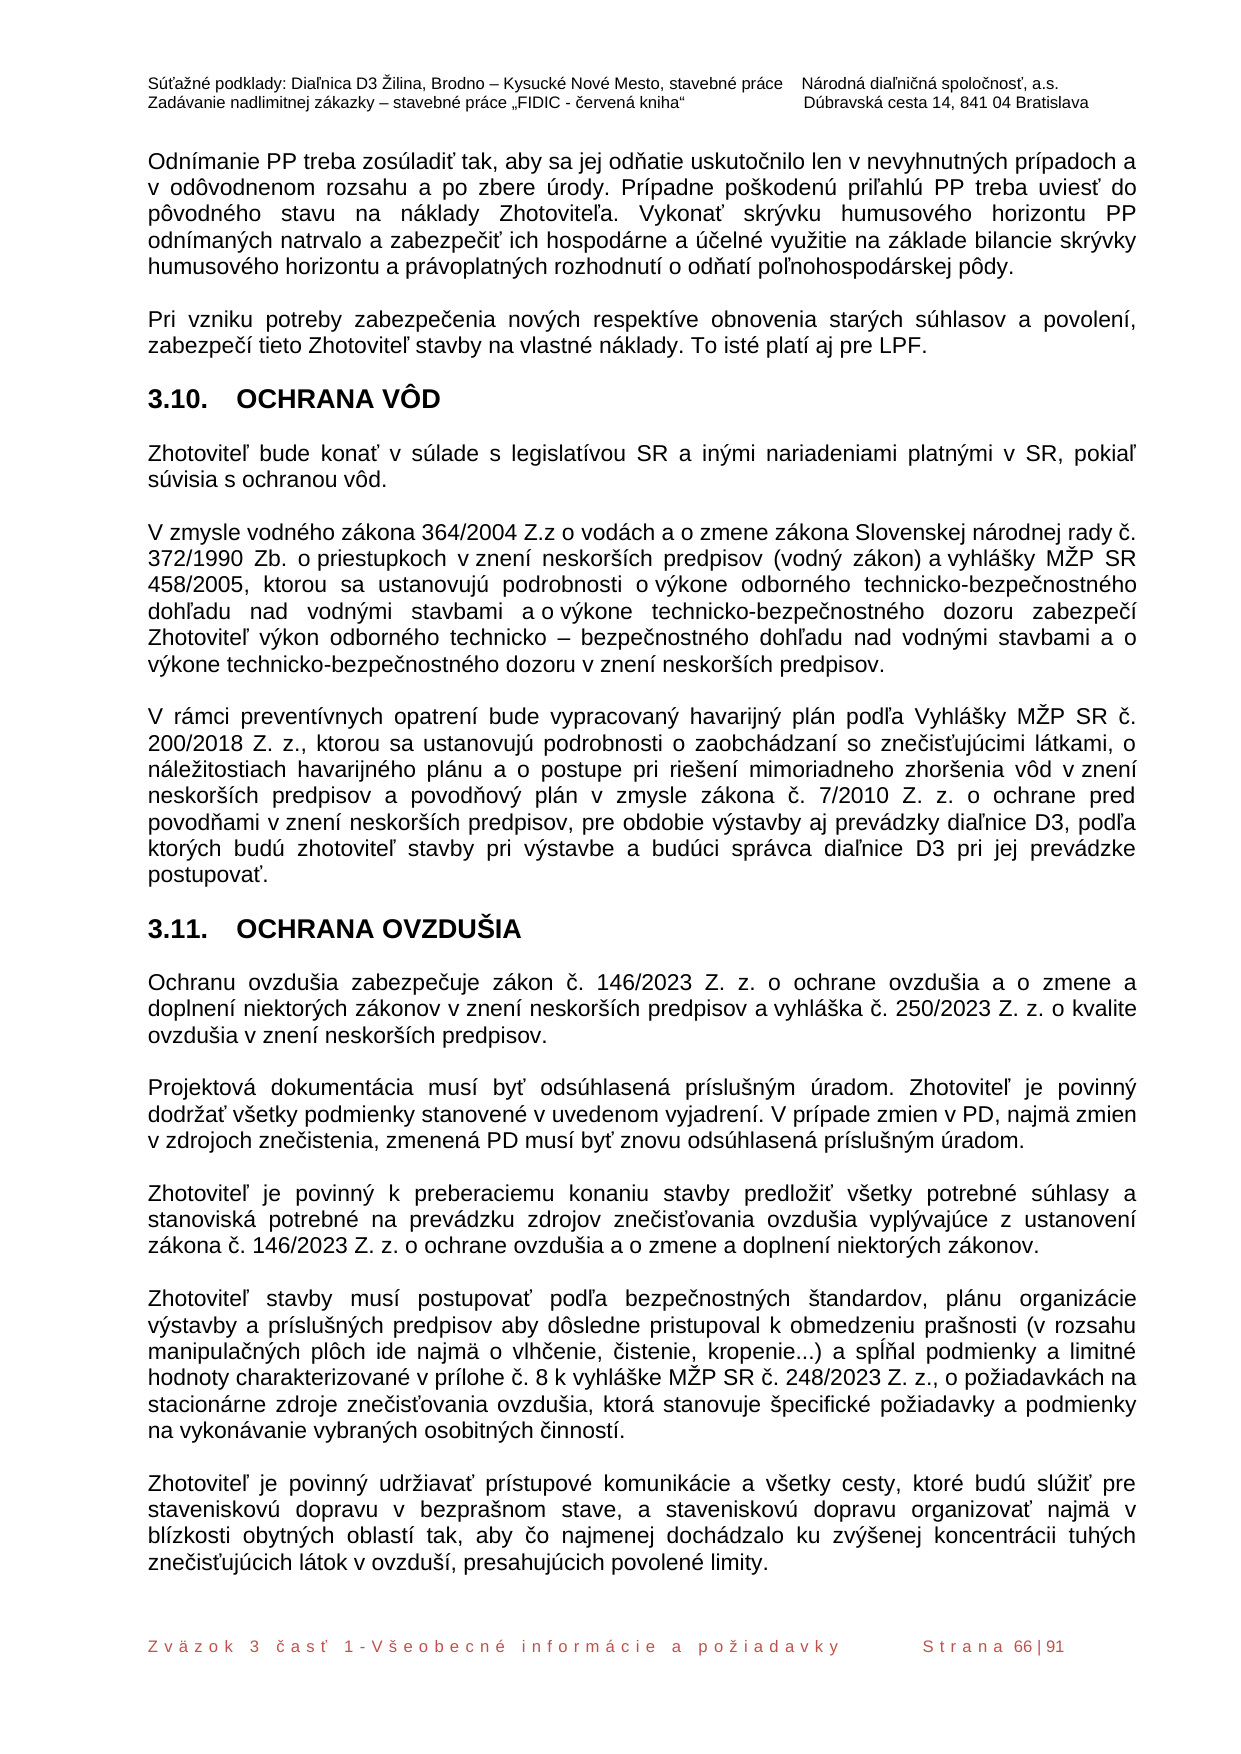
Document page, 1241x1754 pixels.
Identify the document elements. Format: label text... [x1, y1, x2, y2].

text V rámci preventívnych opatrení bude vypracovaný havarijný plán podľa Vyhlášky MŽP SR č. 200/2018 Z. z., ktorou sa ustanovujú podrobnosti o zaobchádzaní so znečisťujúcimi látkami, o náležitostiach havarijného plánu a o postupe pri riešení mimoriadneho zhoršenia vôd v znení neskorších predpisov a povodňový plán v zmysle zákona č. 7/2010 Z. z. o ochrane pred povodňami v znení neskorších predpisov, pre obdobie výstavby aj prevádzky diaľnice D3, podľa ktorých budú zhotoviteľ stavby pri výstavbe a budúci správca diaľnice D3 pri jej prevádzke postupovať. [148, 703, 1137, 888]
text Zhotoviteľ je povinný k preberaciemu konaniu stavby predložiť všetky potrebné súhlasy a stanoviská potrebné na prevádzku zdrojov znečisťovania ovzdušia vyplývajúce z ustanovení zákona č. 146/2023 Z. z. o ochrane ovzdušia a o zmene a doplnení niektorých zákonov. [148, 1180, 1137, 1259]
text Zhotoviteľ stavby musí postupovať podľa bezpečnostných štandardov, plánu organizácie výstavby a príslušných predpisov aby dôsledne pristupoval k obmedzeniu prašnosti (v rozsahu manipulačných plôch ide najmä o vlhčenie, čistenie, kropenie...) a spĺňal podmienky a limitné hodnoty charakterizované v prílohe č. 8 k vyhláške MŽP SR č. 248/2023 Z. z., o požiadavkách na stacionárne zdroje znečisťovania ovzdušia, ktorá stanovuje špecifické požiadavky a podmienky na vykonávanie vybraných osobitných činností. [148, 1285, 1137, 1443]
subtitle OCHRANA VÔD [148, 383, 1137, 415]
text Pri vzniku potreby zabezpečenia nových respektíve obnovenia starých súhlasov a povolení, zabezpečí tieto Zhotoviteľ stavby na vlastné náklady. To isté platí aj pre LPF. [148, 306, 1137, 358]
text Odnímanie PP treba zosúladiť tak, aby sa jej odňatie uskutočnilo len v nevyhnutných prípadoch a v odôvodnenom rozsahu a po zbere úrody. Prípadne poškodenú priľahlú PP treba uviesť do pôvodného stavu na náklady Zhotoviteľa. Vykonať skrývku humusového horizontu PP odnímaných natrvalo a zabezpečiť ich hospodárne a účelné využitie na základe bilancie skrývky humusového horizontu a právoplatných rozhodnutí o odňatí poľnohospodárskej pôdy. [148, 148, 1137, 279]
text Zhotoviteľ bude konať v súlade s legislatívou SR a inými nariadeniami platnými v SR, pokiaľ súvisia s ochranou vôd. [148, 440, 1137, 492]
text Ochranu ovzdušia zabezpečuje zákon č. 146/2023 Z. z. o ochrane ovzdušia a o zmene a doplnení niektorých zákonov v znení neskorších predpisov a vyhláška č. 250/2023 Z. z. o kvalite ovzdušia v znení neskorších predpisov. [148, 969, 1137, 1048]
subtitle OCHRANA OVZDUŠIA [148, 913, 1137, 944]
text Projektová dokumentácia musí byť odsúhlasená príslušným úradom. Zhotoviteľ je povinný dodržať všetky podmienky stanovené v uvedenom vyjadrení. V prípade zmien v PD, najmä zmien v zdrojoch znečistenia, zmenená PD musí byť znovu odsúhlasená príslušným úradom. [148, 1074, 1137, 1153]
text Zhotoviteľ je povinný udržiavať prístupové komunikácie a všetky cesty, ktoré budú slúžiť pre staveniskovú dopravu v bezprašnom stave, a staveniskovú dopravu organizovať najmä v blízkosti obytných oblastí tak, aby čo najmenej dochádzalo ku zvýšenej koncentrácii tuhých znečisťujúcich látok v ovzduší, presahujúcich povolené limity. [148, 1470, 1137, 1575]
text V zmysle vodného zákona 364/2004 Z.z o vodách a o zmene zákona Slovenskej národnej rady č. 372/1990 Zb. o priestupkoch v znení neskorších predpisov (vodný zákon) a vyhlášky MŽP SR 458/2005, ktorou sa ustanovujú podrobnosti o výkone odborného technicko-bezpečnostného dohľadu nad vodnými stavbami a o výkone technicko-bezpečnostného dozoru zabezpečí Zhotoviteľ výkon odborného technicko – bezpečnostného dohľadu nad vodnými stavbami a o výkone technicko-bezpečnostného dozoru v znení neskorších predpisov. [148, 519, 1137, 677]
